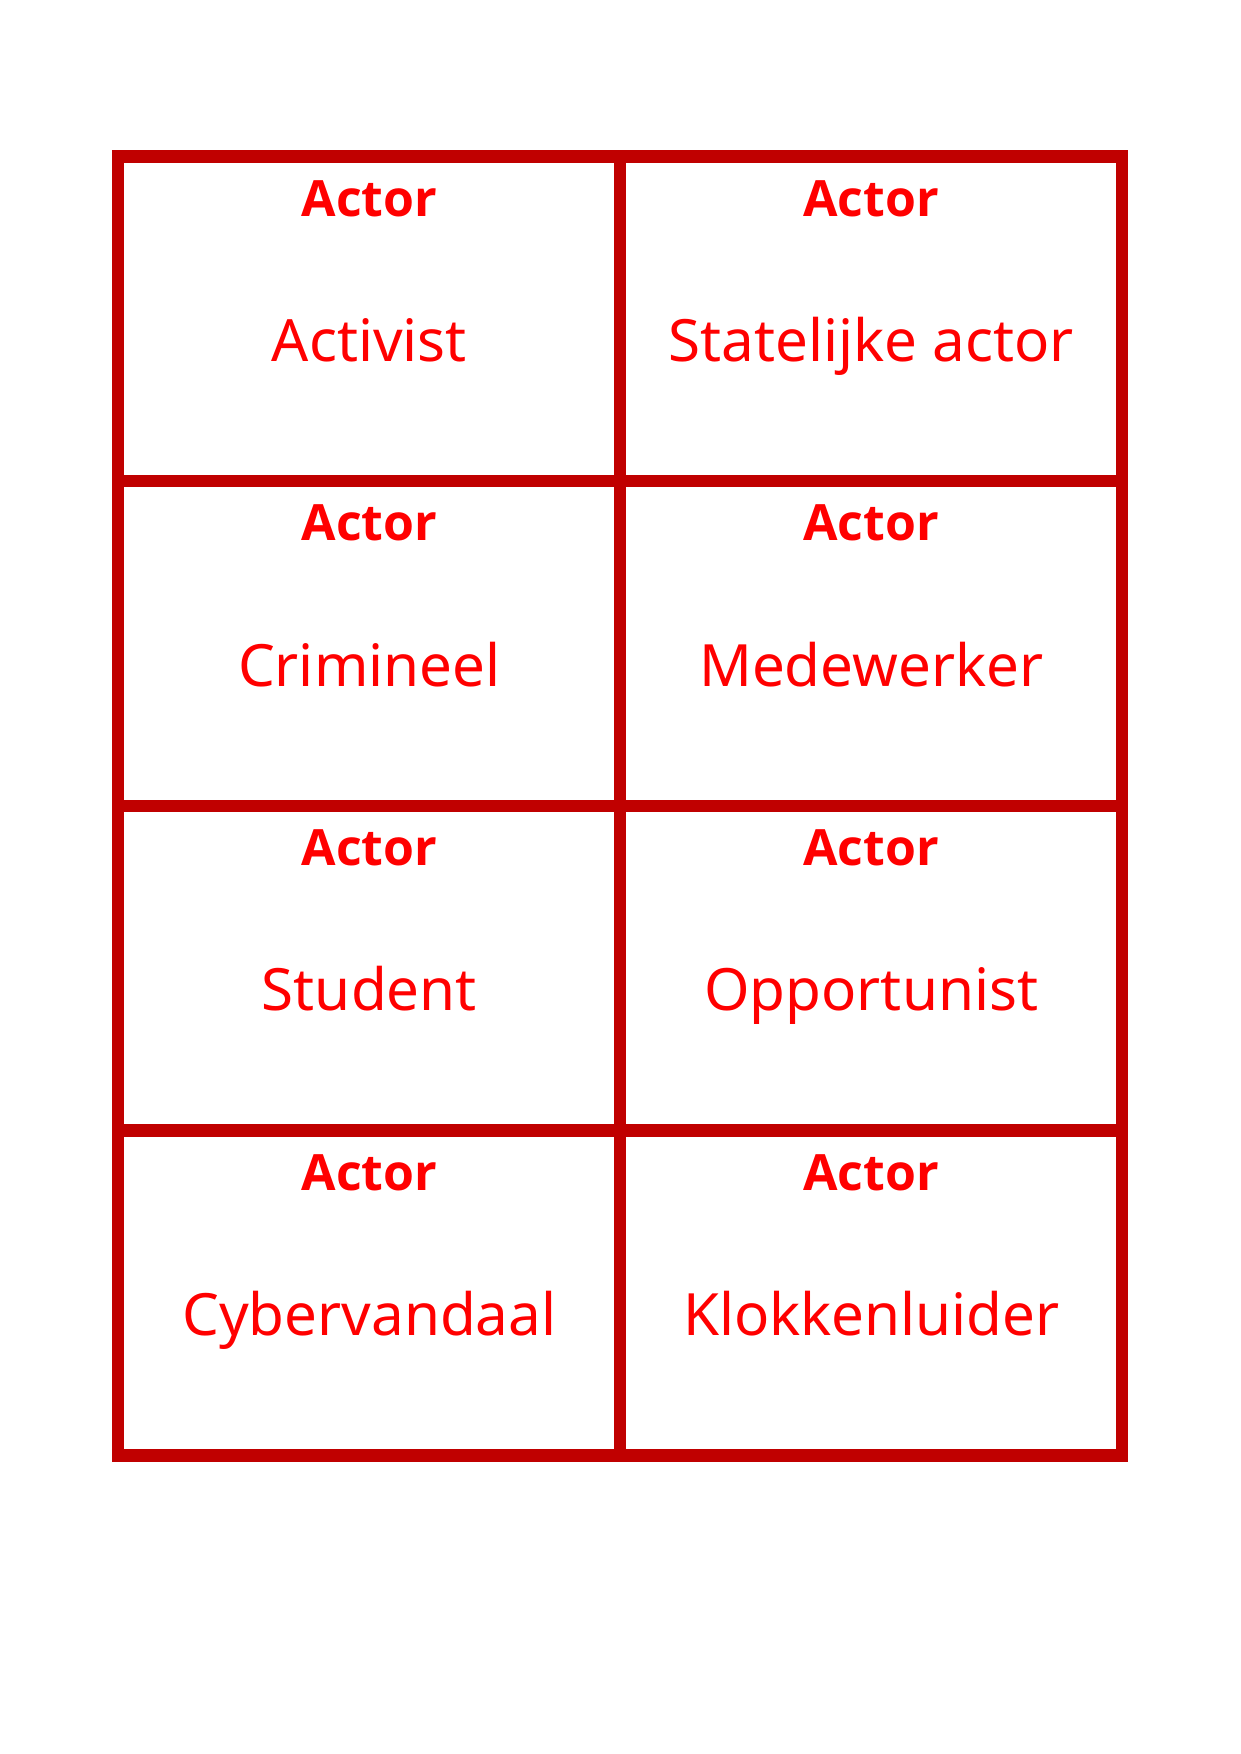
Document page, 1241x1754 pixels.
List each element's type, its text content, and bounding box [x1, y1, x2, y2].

table_header Actor Statelijke actor [626, 163, 1116, 475]
table_cell Actor Klokkenluider [626, 1137, 1116, 1449]
table_cell Actor Opportunist [626, 812, 1116, 1124]
table_cell Actor Student [124, 812, 614, 1124]
table_header Actor Activist [124, 163, 614, 475]
table_cell Actor Medewerker [626, 487, 1116, 799]
table_cell Actor Cybervandaal [124, 1137, 614, 1449]
table_cell Actor Crimineel [124, 487, 614, 799]
